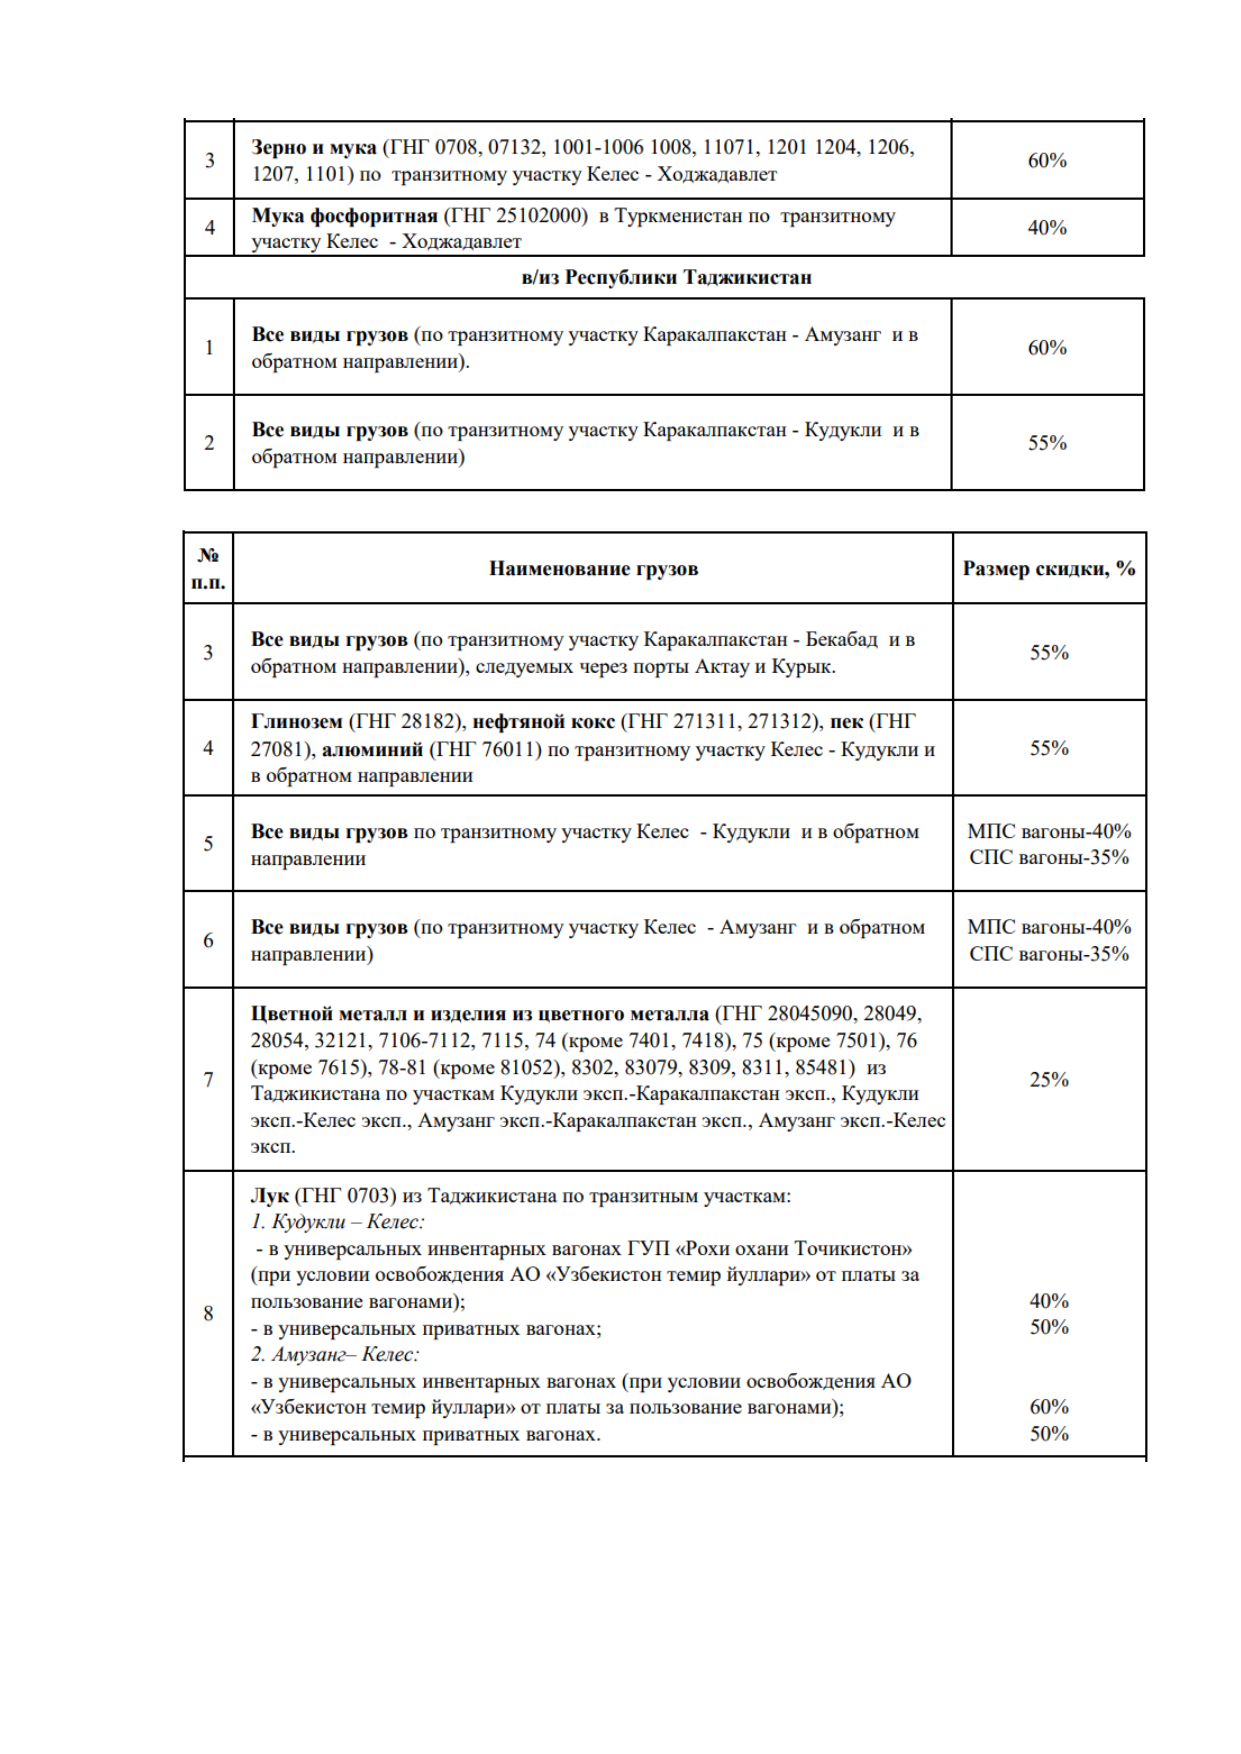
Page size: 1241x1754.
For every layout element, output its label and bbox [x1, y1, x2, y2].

picture [177, 528, 1152, 1462]
picture [177, 118, 1152, 498]
